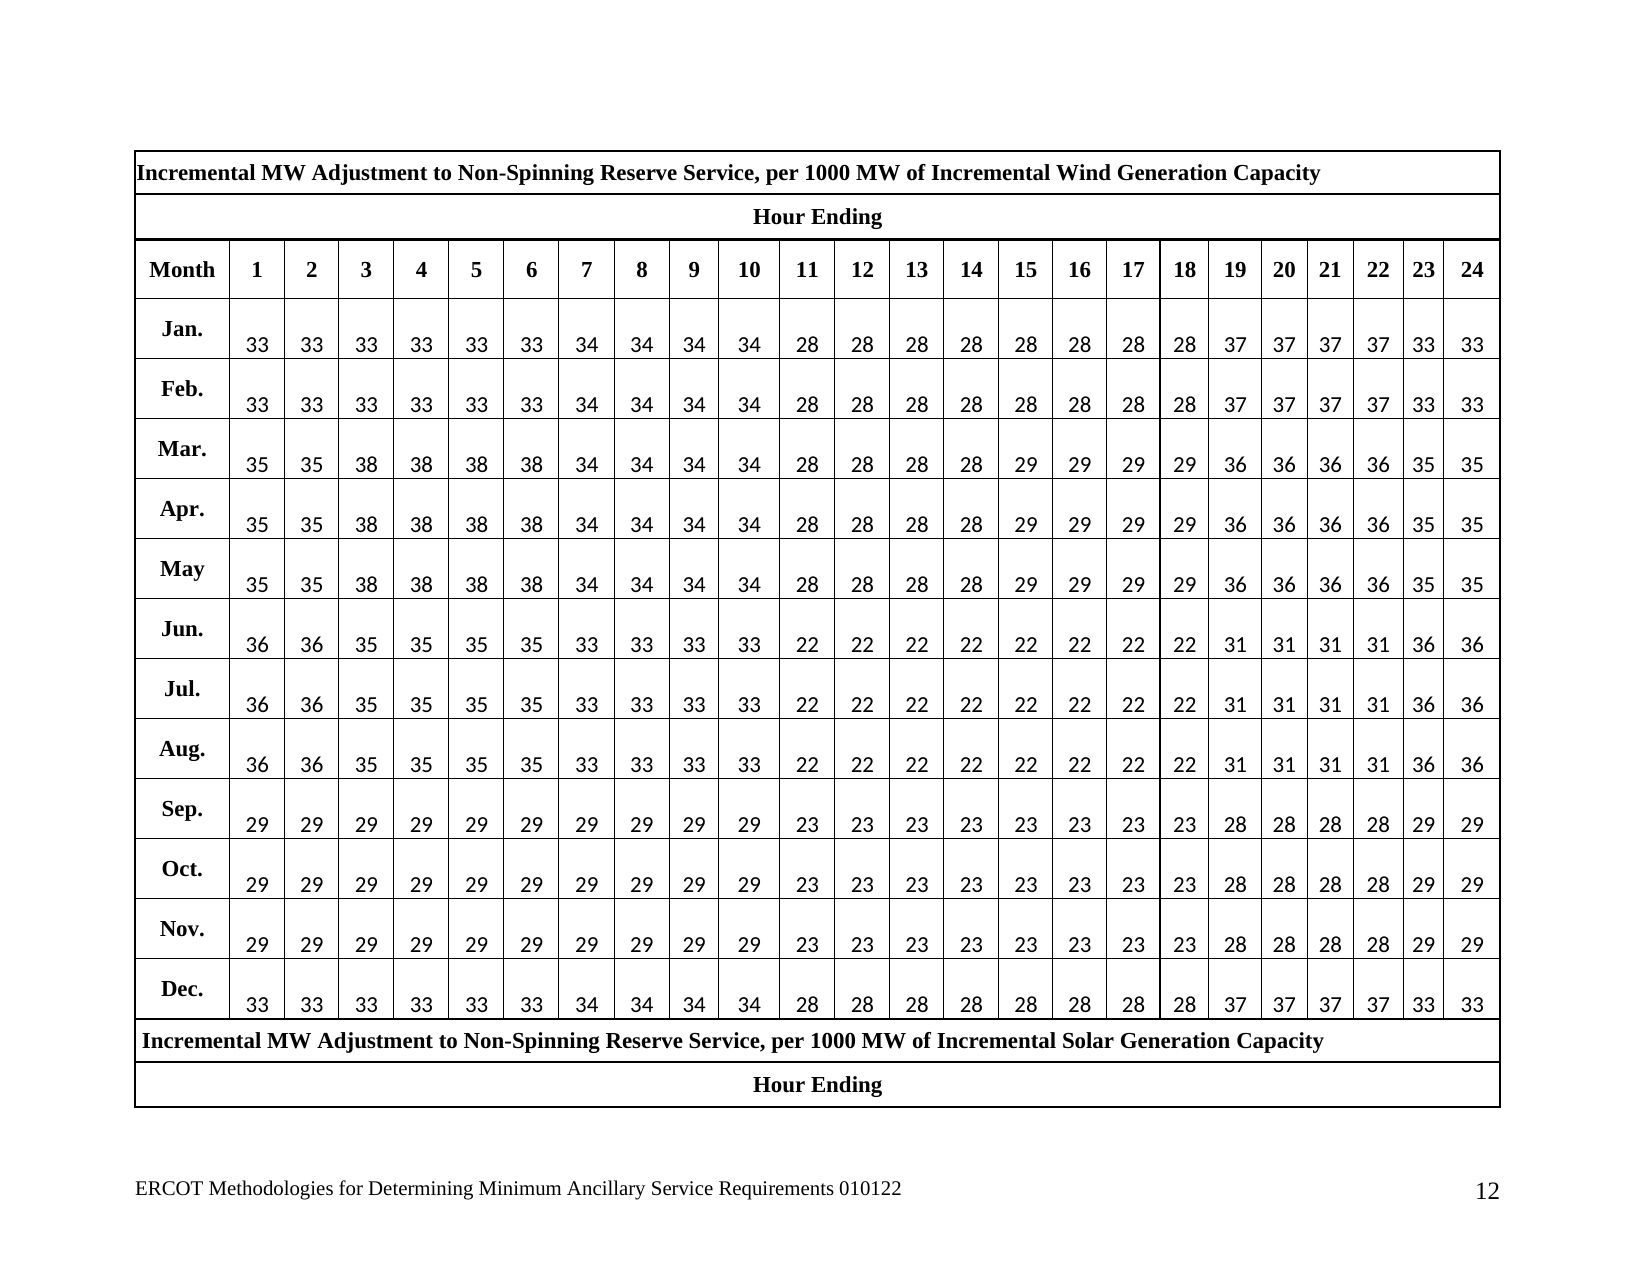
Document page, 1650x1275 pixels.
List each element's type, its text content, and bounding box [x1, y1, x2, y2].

table_cell 28 [890, 959, 943, 1018]
table_cell 38 [394, 479, 448, 538]
table_cell 23 [1053, 899, 1106, 958]
table_cell 23 [1107, 779, 1159, 838]
table_cell 22 [1354, 241, 1403, 298]
table_cell Hour Ending [136, 195, 1499, 238]
table_cell 33 [339, 299, 393, 358]
table_cell 31 [1354, 659, 1403, 718]
table_cell 29 [285, 839, 338, 898]
table_cell 29 [1161, 479, 1208, 538]
table_cell 35 [394, 719, 448, 778]
table_cell 29 [394, 899, 448, 958]
table_cell 28 [944, 419, 998, 478]
table_cell 19 [1209, 241, 1261, 298]
table_cell 28 [780, 419, 834, 478]
table_cell 29 [1053, 539, 1106, 598]
table_cell 34 [615, 479, 669, 538]
table_cell 36 [1209, 419, 1261, 478]
table_cell 28 [1354, 779, 1403, 838]
table_cell 13 [890, 241, 943, 298]
table_cell 34 [719, 419, 779, 478]
table_cell 35 [504, 599, 558, 658]
table_cell 37 [1262, 359, 1307, 418]
table_cell 28 [944, 359, 998, 418]
table_cell 36 [1404, 719, 1443, 778]
table_cell 22 [1161, 659, 1208, 718]
table_cell 2 [285, 241, 338, 298]
table_cell 36 [1262, 419, 1307, 478]
table_cell 33 [285, 959, 338, 1018]
table_cell 36 [1404, 659, 1443, 718]
table_cell 29 [719, 839, 779, 898]
table_cell 35 [339, 719, 393, 778]
table_cell 36 [1354, 479, 1403, 538]
table_cell 10 [719, 241, 779, 298]
table_cell 3 [339, 241, 393, 298]
table_cell 28 [1209, 899, 1261, 958]
table_cell 23 [999, 779, 1052, 838]
table_cell 29 [999, 539, 1052, 598]
table_cell 6 [504, 241, 558, 298]
table_cell 33 [230, 959, 284, 1018]
table_cell 34 [559, 539, 614, 598]
table_cell 28 [890, 539, 943, 598]
table_cell 34 [559, 479, 614, 538]
table_cell Oct. [136, 839, 229, 898]
table_cell 28 [835, 959, 889, 1018]
table_cell 16 [1053, 241, 1106, 298]
table_cell 33 [449, 959, 503, 1018]
table_cell 22 [999, 599, 1052, 658]
table_cell 28 [944, 479, 998, 538]
table_cell 33 [339, 959, 393, 1018]
table_cell 31 [1354, 599, 1403, 658]
table_cell 33 [559, 719, 614, 778]
table_cell 35 [230, 479, 284, 538]
table_cell 29 [285, 779, 338, 838]
table_cell 29 [670, 839, 718, 898]
table_cell 36 [1308, 479, 1353, 538]
table_cell 22 [780, 719, 834, 778]
table_cell 33 [230, 359, 284, 418]
table_cell 29 [394, 779, 448, 838]
table_cell 28 [890, 479, 943, 538]
table_cell 28 [890, 299, 943, 358]
table_cell 8 [615, 241, 669, 298]
table_cell 31 [1308, 599, 1353, 658]
table_cell Nov. [136, 899, 229, 958]
table_header Incremental MW Adjustment to Non-Spinning Reserve Service, per 1000 MW of Incremental Wind Generation Capacity [136, 152, 1499, 193]
table_cell 22 [835, 659, 889, 718]
table_cell 34 [559, 419, 614, 478]
table_cell 37 [1354, 299, 1403, 358]
table_cell 28 [1107, 959, 1159, 1018]
table_cell 31 [1308, 719, 1353, 778]
table_cell 23 [999, 839, 1052, 898]
table_cell 36 [1354, 419, 1403, 478]
table_cell 34 [719, 359, 779, 418]
table_cell May [136, 539, 229, 598]
table_cell 36 [285, 719, 338, 778]
table_cell 23 [890, 779, 943, 838]
table_cell 36 [230, 599, 284, 658]
table_cell 31 [1262, 659, 1307, 718]
table_cell 29 [670, 899, 718, 958]
table_cell 29 [1404, 779, 1443, 838]
table_cell 37 [1354, 959, 1403, 1018]
table_cell 29 [999, 479, 1052, 538]
table_cell 28 [1107, 359, 1159, 418]
table_cell 34 [719, 959, 779, 1018]
table_cell 29 [339, 839, 393, 898]
table_cell 28 [999, 959, 1052, 1018]
table_cell 34 [719, 299, 779, 358]
table_cell 33 [394, 359, 448, 418]
table_cell 33 [504, 299, 558, 358]
table_cell 23 [944, 899, 998, 958]
table_cell 36 [1262, 479, 1307, 538]
table_cell 33 [719, 599, 779, 658]
table_cell 28 [1161, 299, 1208, 358]
table_cell 33 [504, 959, 558, 1018]
table_cell 34 [719, 479, 779, 538]
table_cell 35 [1404, 479, 1443, 538]
table_cell 33 [449, 299, 503, 358]
table_cell 23 [780, 779, 834, 838]
table_cell 18 [1161, 241, 1208, 298]
table_cell 28 [1262, 899, 1307, 958]
table_cell 35 [285, 479, 338, 538]
table_cell 28 [999, 359, 1052, 418]
table_cell 28 [835, 479, 889, 538]
table_cell 28 [944, 959, 998, 1018]
table_cell 4 [394, 241, 448, 298]
table_cell 29 [559, 779, 614, 838]
table_cell 23 [890, 899, 943, 958]
table_cell Apr. [136, 479, 229, 538]
table_cell 35 [285, 539, 338, 598]
table_cell 38 [504, 419, 558, 478]
table_cell 12 [835, 241, 889, 298]
table_cell 33 [449, 359, 503, 418]
table_cell Jan. [136, 299, 229, 358]
table_cell 22 [890, 659, 943, 718]
table_cell 5 [449, 241, 503, 298]
table_cell 34 [615, 299, 669, 358]
table_cell 28 [1161, 959, 1208, 1018]
table_cell 28 [1053, 359, 1106, 418]
table_cell 31 [1209, 599, 1261, 658]
table_cell 29 [449, 899, 503, 958]
table_cell 23 [835, 899, 889, 958]
table_cell 35 [285, 419, 338, 478]
table_cell 33 [394, 959, 448, 1018]
table_cell 34 [559, 959, 614, 1018]
table_cell 23 [944, 779, 998, 838]
table_cell 29 [1404, 839, 1443, 898]
table_cell 23 [1161, 839, 1208, 898]
table_cell 29 [449, 779, 503, 838]
table_cell 23 [1053, 839, 1106, 898]
table_cell 23 [780, 839, 834, 898]
table_cell 33 [615, 659, 669, 718]
table_cell Feb. [136, 359, 229, 418]
table_cell 28 [1308, 899, 1353, 958]
table_cell 22 [1053, 719, 1106, 778]
table_cell 36 [1404, 599, 1443, 658]
table_cell 23 [1107, 839, 1159, 898]
table_cell 35 [1404, 539, 1443, 598]
table_cell 22 [890, 719, 943, 778]
table_cell 28 [1209, 839, 1261, 898]
table_cell 38 [449, 539, 503, 598]
table_cell 28 [1262, 839, 1307, 898]
table_cell 29 [559, 839, 614, 898]
table_cell 28 [890, 359, 943, 418]
table_cell 31 [1262, 719, 1307, 778]
table_cell 31 [1209, 659, 1261, 718]
table_cell 34 [670, 539, 718, 598]
table_cell 36 [1444, 659, 1499, 718]
table_cell 34 [719, 539, 779, 598]
table_cell 33 [559, 599, 614, 658]
table_cell 38 [394, 419, 448, 478]
table_cell 23 [1107, 899, 1159, 958]
table_cell 21 [1308, 241, 1353, 298]
table_cell 29 [615, 899, 669, 958]
table_cell Dec. [136, 959, 229, 1018]
table_cell 28 [1161, 359, 1208, 418]
table_cell 35 [339, 659, 393, 718]
table_cell 34 [670, 479, 718, 538]
table_cell 23 [890, 839, 943, 898]
table_cell 28 [944, 299, 998, 358]
table_cell 33 [339, 359, 393, 418]
table_cell 31 [1308, 659, 1353, 718]
table_cell 22 [835, 599, 889, 658]
table_cell 17 [1107, 241, 1159, 298]
table_cell 29 [1444, 839, 1499, 898]
table_cell 22 [835, 719, 889, 778]
table_cell Mar. [136, 419, 229, 478]
table_cell 22 [780, 659, 834, 718]
table_cell 22 [1107, 719, 1159, 778]
table_cell 34 [615, 959, 669, 1018]
table_cell Hour Ending [136, 1063, 1499, 1106]
table_cell 22 [999, 719, 1052, 778]
table_cell 23 [835, 839, 889, 898]
table_cell 28 [1053, 299, 1106, 358]
table_cell 22 [999, 659, 1052, 718]
table_cell 9 [670, 241, 718, 298]
table_cell 36 [1209, 539, 1261, 598]
table_cell 35 [230, 539, 284, 598]
table_cell 33 [1404, 359, 1443, 418]
table_cell 36 [230, 659, 284, 718]
table_cell 34 [670, 419, 718, 478]
table_cell 33 [504, 359, 558, 418]
table_cell 38 [339, 539, 393, 598]
table_cell 36 [230, 719, 284, 778]
table_cell 29 [230, 839, 284, 898]
table_cell 28 [835, 359, 889, 418]
table_cell 23 [780, 899, 834, 958]
table_cell 28 [1107, 299, 1159, 358]
table_cell 29 [339, 779, 393, 838]
table_cell 28 [780, 539, 834, 598]
table_cell 29 [230, 899, 284, 958]
table_cell 29 [1053, 479, 1106, 538]
table_cell 7 [559, 241, 614, 298]
table_cell 29 [670, 779, 718, 838]
table_cell 29 [504, 779, 558, 838]
table_cell 36 [285, 659, 338, 718]
table_cell 1 [230, 241, 284, 298]
table_cell 22 [1053, 599, 1106, 658]
table_cell 36 [1354, 539, 1403, 598]
table_cell 34 [559, 359, 614, 418]
table_cell 29 [504, 899, 558, 958]
table_cell 31 [1262, 599, 1307, 658]
table_cell 29 [999, 419, 1052, 478]
table_cell 34 [615, 419, 669, 478]
table_cell 38 [339, 479, 393, 538]
table_cell 29 [615, 779, 669, 838]
table_cell 33 [1444, 959, 1499, 1018]
table_cell 28 [1308, 839, 1353, 898]
table_cell 28 [1053, 959, 1106, 1018]
table_cell Aug. [136, 719, 229, 778]
table_cell 33 [719, 659, 779, 718]
table_cell 28 [835, 299, 889, 358]
table_cell 36 [1444, 719, 1499, 778]
table_cell Jul. [136, 659, 229, 718]
table_cell 37 [1308, 359, 1353, 418]
table_cell 29 [719, 899, 779, 958]
table_cell 36 [285, 599, 338, 658]
table_cell 29 [1404, 899, 1443, 958]
table_cell 24 [1444, 241, 1499, 298]
table_cell 33 [285, 359, 338, 418]
table_cell 35 [394, 599, 448, 658]
table_cell 28 [1308, 779, 1353, 838]
table_cell 23 [1161, 899, 1208, 958]
table_cell 33 [1404, 299, 1443, 358]
table_cell 34 [670, 359, 718, 418]
table_cell 38 [449, 479, 503, 538]
table_cell 22 [1107, 599, 1159, 658]
table_cell 28 [1262, 779, 1307, 838]
table_cell 28 [944, 539, 998, 598]
table_cell 29 [1161, 539, 1208, 598]
table_cell 35 [1444, 539, 1499, 598]
table_cell 28 [780, 959, 834, 1018]
table_cell 37 [1209, 959, 1261, 1018]
table_cell 14 [944, 241, 998, 298]
table_cell 29 [504, 839, 558, 898]
table_cell 29 [339, 899, 393, 958]
table_cell 33 [615, 599, 669, 658]
table_cell 31 [1209, 719, 1261, 778]
table_cell 22 [944, 599, 998, 658]
table_cell 23 [1161, 779, 1208, 838]
table_cell 33 [670, 719, 718, 778]
table_cell 36 [1308, 419, 1353, 478]
table_cell 35 [1444, 479, 1499, 538]
table_cell 29 [1444, 779, 1499, 838]
table_cell 36 [1308, 539, 1353, 598]
table_cell 34 [615, 359, 669, 418]
table_cell 22 [780, 599, 834, 658]
table_cell 29 [394, 839, 448, 898]
table_cell 35 [230, 419, 284, 478]
table_cell 33 [559, 659, 614, 718]
table_cell 22 [944, 659, 998, 718]
table_cell 29 [230, 779, 284, 838]
table_cell 38 [504, 539, 558, 598]
table_cell 20 [1262, 241, 1307, 298]
table_cell 28 [1354, 839, 1403, 898]
table_cell 36 [1262, 539, 1307, 598]
table_cell 22 [944, 719, 998, 778]
table_cell 33 [1444, 299, 1499, 358]
table_cell 38 [339, 419, 393, 478]
table_cell 34 [559, 299, 614, 358]
table_cell 37 [1308, 299, 1353, 358]
table_cell 35 [1404, 419, 1443, 478]
table_cell 28 [1209, 779, 1261, 838]
table_cell 23 [1404, 241, 1443, 298]
table_cell 33 [719, 719, 779, 778]
table_cell 29 [1107, 419, 1159, 478]
table_cell 29 [1107, 479, 1159, 538]
table_cell 29 [1444, 899, 1499, 958]
table_cell 35 [449, 659, 503, 718]
table_cell 28 [780, 479, 834, 538]
table_cell 11 [780, 241, 834, 298]
table_cell 35 [504, 719, 558, 778]
table_cell 34 [670, 959, 718, 1018]
table_cell 35 [339, 599, 393, 658]
table_cell 35 [394, 659, 448, 718]
table_cell 29 [285, 899, 338, 958]
table_cell 33 [1444, 359, 1499, 418]
table_cell 33 [615, 719, 669, 778]
table_cell Month [136, 241, 229, 298]
table_cell 29 [615, 839, 669, 898]
table_cell 37 [1209, 299, 1261, 358]
table_cell 37 [1354, 359, 1403, 418]
table_cell 28 [890, 419, 943, 478]
table_cell 29 [1107, 539, 1159, 598]
table_cell 28 [780, 359, 834, 418]
table_cell Sep. [136, 779, 229, 838]
table_cell 34 [615, 539, 669, 598]
table_cell 37 [1262, 299, 1307, 358]
table_cell 36 [1444, 599, 1499, 658]
table_cell 23 [999, 899, 1052, 958]
table_cell 28 [780, 299, 834, 358]
table_cell 35 [449, 719, 503, 778]
table_cell 15 [999, 241, 1052, 298]
table_cell 33 [394, 299, 448, 358]
table_cell 38 [504, 479, 558, 538]
table_cell 22 [1053, 659, 1106, 718]
table_cell 23 [835, 779, 889, 838]
table_cell Jun. [136, 599, 229, 658]
table_cell 22 [890, 599, 943, 658]
table_cell 38 [449, 419, 503, 478]
table_cell 28 [999, 299, 1052, 358]
table_cell 29 [1161, 419, 1208, 478]
table_cell 23 [1053, 779, 1106, 838]
table_cell 23 [944, 839, 998, 898]
table_cell 29 [1053, 419, 1106, 478]
table_cell 37 [1209, 359, 1261, 418]
table_cell 33 [230, 299, 284, 358]
table_cell 28 [835, 419, 889, 478]
table_cell 36 [1209, 479, 1261, 538]
table_cell 33 [285, 299, 338, 358]
table_cell 35 [504, 659, 558, 718]
table_cell 28 [835, 539, 889, 598]
table_cell 35 [449, 599, 503, 658]
table_cell 35 [1444, 419, 1499, 478]
table_cell 37 [1308, 959, 1353, 1018]
table_cell 33 [670, 599, 718, 658]
table_cell 31 [1354, 719, 1403, 778]
table_cell 37 [1262, 959, 1307, 1018]
table_cell 34 [670, 299, 718, 358]
table_cell 22 [1161, 719, 1208, 778]
table_cell 22 [1161, 599, 1208, 658]
table_cell 22 [1107, 659, 1159, 718]
table_cell 29 [449, 839, 503, 898]
table_cell 33 [1404, 959, 1443, 1018]
table_cell 29 [559, 899, 614, 958]
table_cell 38 [394, 539, 448, 598]
table_cell 29 [719, 779, 779, 838]
table_cell 33 [670, 659, 718, 718]
table_cell 28 [1354, 899, 1403, 958]
table_cell Incremental MW Adjustment to Non-Spinning Reserve Service, per 1000 MW of Incremental Solar Generation Capacity [136, 1020, 1499, 1061]
